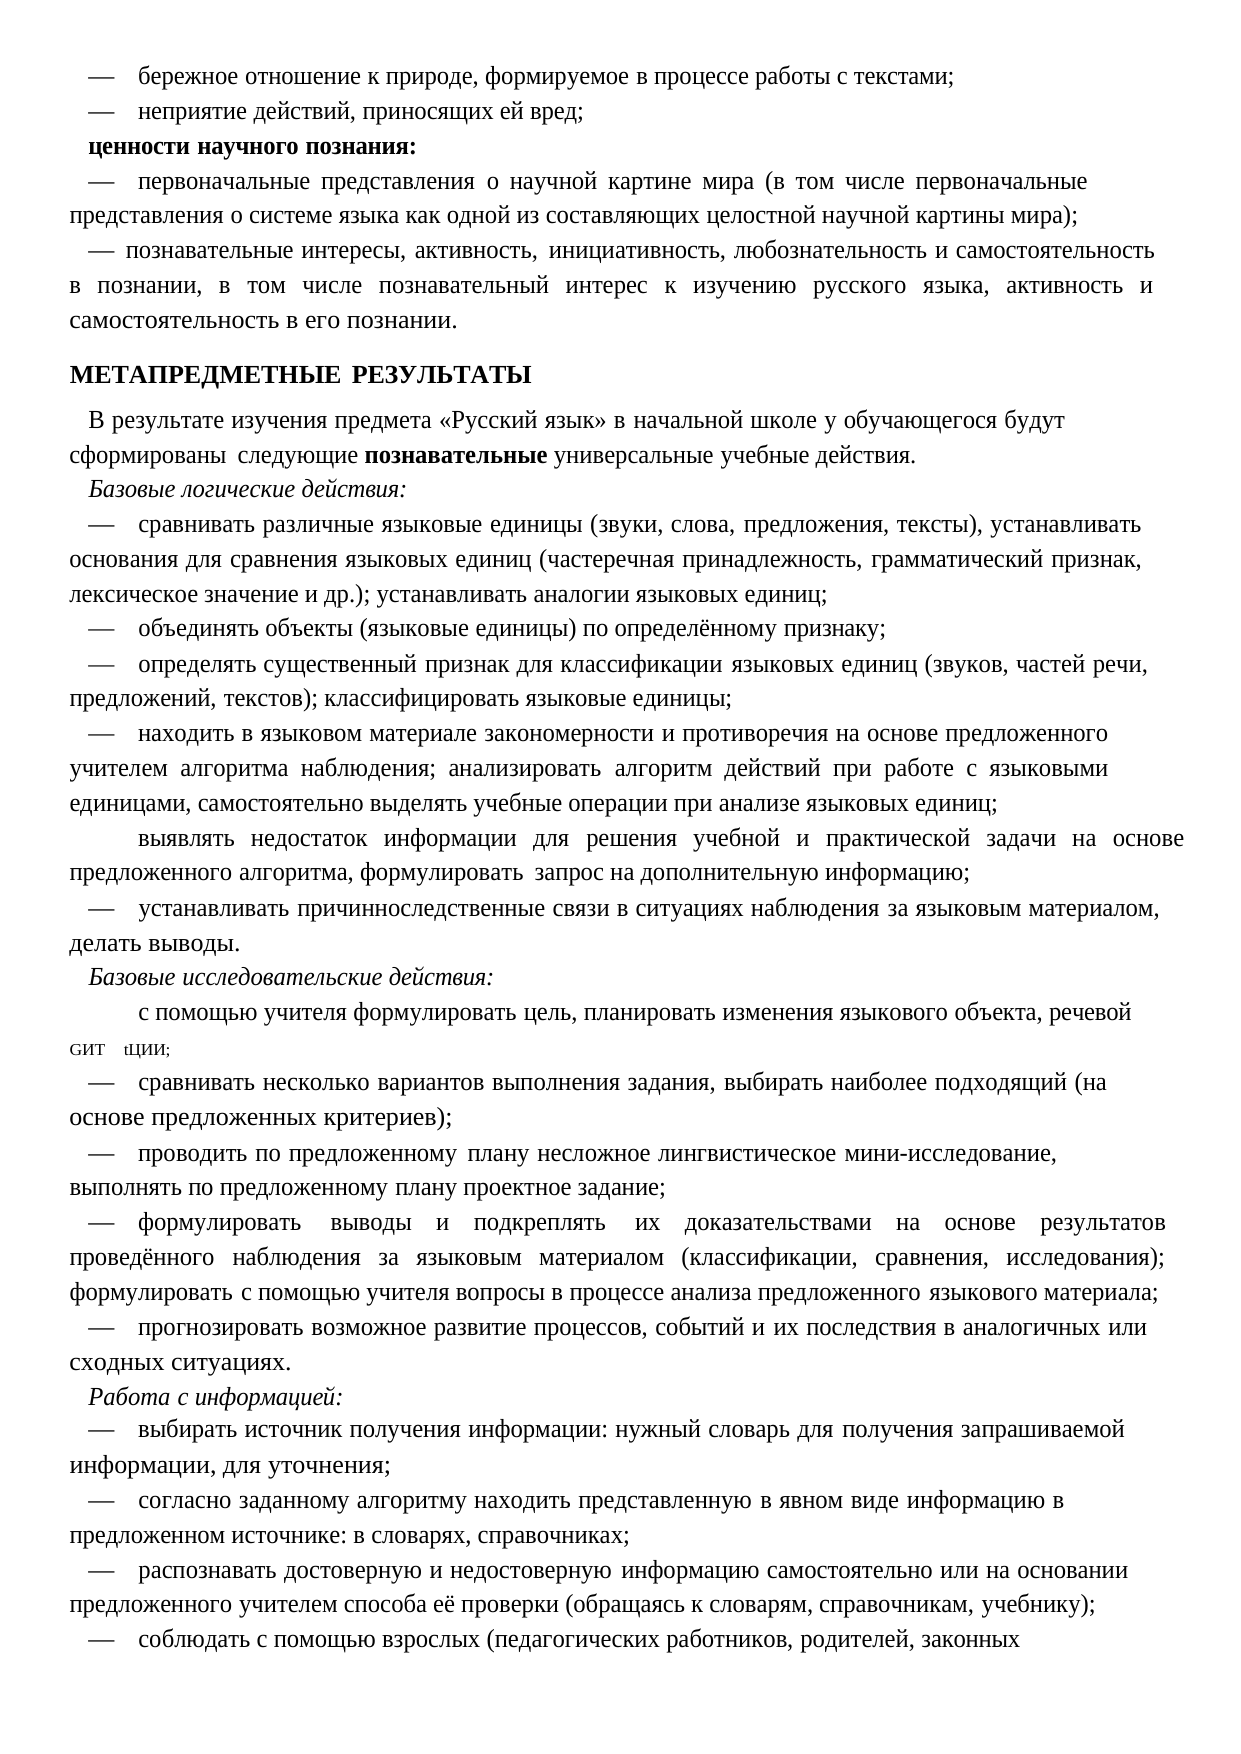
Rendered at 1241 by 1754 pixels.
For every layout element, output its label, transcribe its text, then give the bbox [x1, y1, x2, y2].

list проводить по предложенному плану несложное лингвистическое мини-исследование, выполнять по предложенному плану проектное задание; [69, 1137, 1057, 1201]
list соблюдать с помощью взрослых (педагогических работников, родителей, законных [88, 1623, 1184, 1653]
list неприятие действий, приносящих ей вред; [88, 95, 1184, 125]
list прогнозировать возможное развитие процессов, событий и их последствия в аналогичных или сходных ситуациях. [69, 1311, 1147, 1376]
text Базовые исследовательские действия: [88, 962, 1184, 991]
list распознавать достоверную и недостоверную информацию самостоятельно или на основании предложенного учителем способа её проверки (обращаясь к словарям, справочникам, учебнику); [69, 1554, 1128, 1618]
list формулировать выводы и подкреплять их доказательствами на основе результатов проведённого наблюдения за языковым материалом (классификации, сравнения, исследования); формулировать с помощью учителя вопросы в процессе анализа предложенного языкового материала; [69, 1206, 1167, 1306]
text В результате изучения предмета «Русский язык» в начальной школе у обучающегося будут сформированы следующие познавательные универсальные учебные действия. [69, 404, 1065, 469]
text Работа с информацией: [88, 1381, 1184, 1411]
list выбирать источник получения информации: нужный словарь для получения запрашиваемой информации, для уточнения; [69, 1413, 1125, 1479]
list находить в языковом материале закономерности и противоречия на основе предложенного учителем алгоритма наблюдения; анализировать алгоритм действий при работе с языковыми единицами, самостоятельно выделять учебные операции при анализе языковых единиц; [69, 717, 1109, 817]
list устанавливать причинноследственные связи в ситуациях наблюдения за языковым материалом, делать выводы. [69, 892, 1160, 957]
text выявлять недостаток информации для решения учебной и практической задачи на основе предложенного алгоритма, формулировать запрос на дополнительную информацию; [69, 822, 1184, 886]
list бережное отношение к природе, формируемое в процессе работы с текстами; [88, 60, 1184, 90]
list сравнивать различные языковые единицы (звуки, слова, предложения, тексты), устанавливать основания для сравнения языковых единиц (частеречная принадлежность, грамматический признак, лексическое значение и др.); устанавливать аналогии языковых единиц; [69, 508, 1142, 608]
list первоначальные представления о научной картине мира (в том числе первоначальные представления о системе языка как одной из составляющих целостной научной картины мира); [69, 165, 1089, 229]
list сравнивать несколько вариантов выполнения задания, выбирать наиболее подходящий (на основе предложенных критериев); [69, 1066, 1107, 1131]
text Базовые логические действия: [88, 474, 1184, 503]
list определять существенный признак для классификации языковых единиц (звуков, частей речи, предложений, текстов); классифицировать языковые единицы; [69, 648, 1148, 712]
subtitle ценности научного познания: [88, 130, 1184, 160]
text МЕТАПРЕДМЕТНЫЕ РЕЗУЛЬТАТЫ [69, 359, 1184, 389]
list объединять объекты (языковые единицы) по определённому признаку; [88, 613, 1184, 642]
text GИT tЦИИ; [69, 1040, 1184, 1059]
list познавательные интересы, активность, инициативность, любознательность и самостоятельность в познании, в том числе познавательный интерес к изучению русского языка, активность и самостоятельность в его познании. [69, 234, 1155, 334]
text с помощью учителя формулировать цель, планировать изменения языкового объекта, речевой [138, 996, 1184, 1026]
list согласно заданному алгоритму находить представленную в явном виде информацию в предложенном источнике: в словарях, справочниках; [69, 1484, 1064, 1549]
